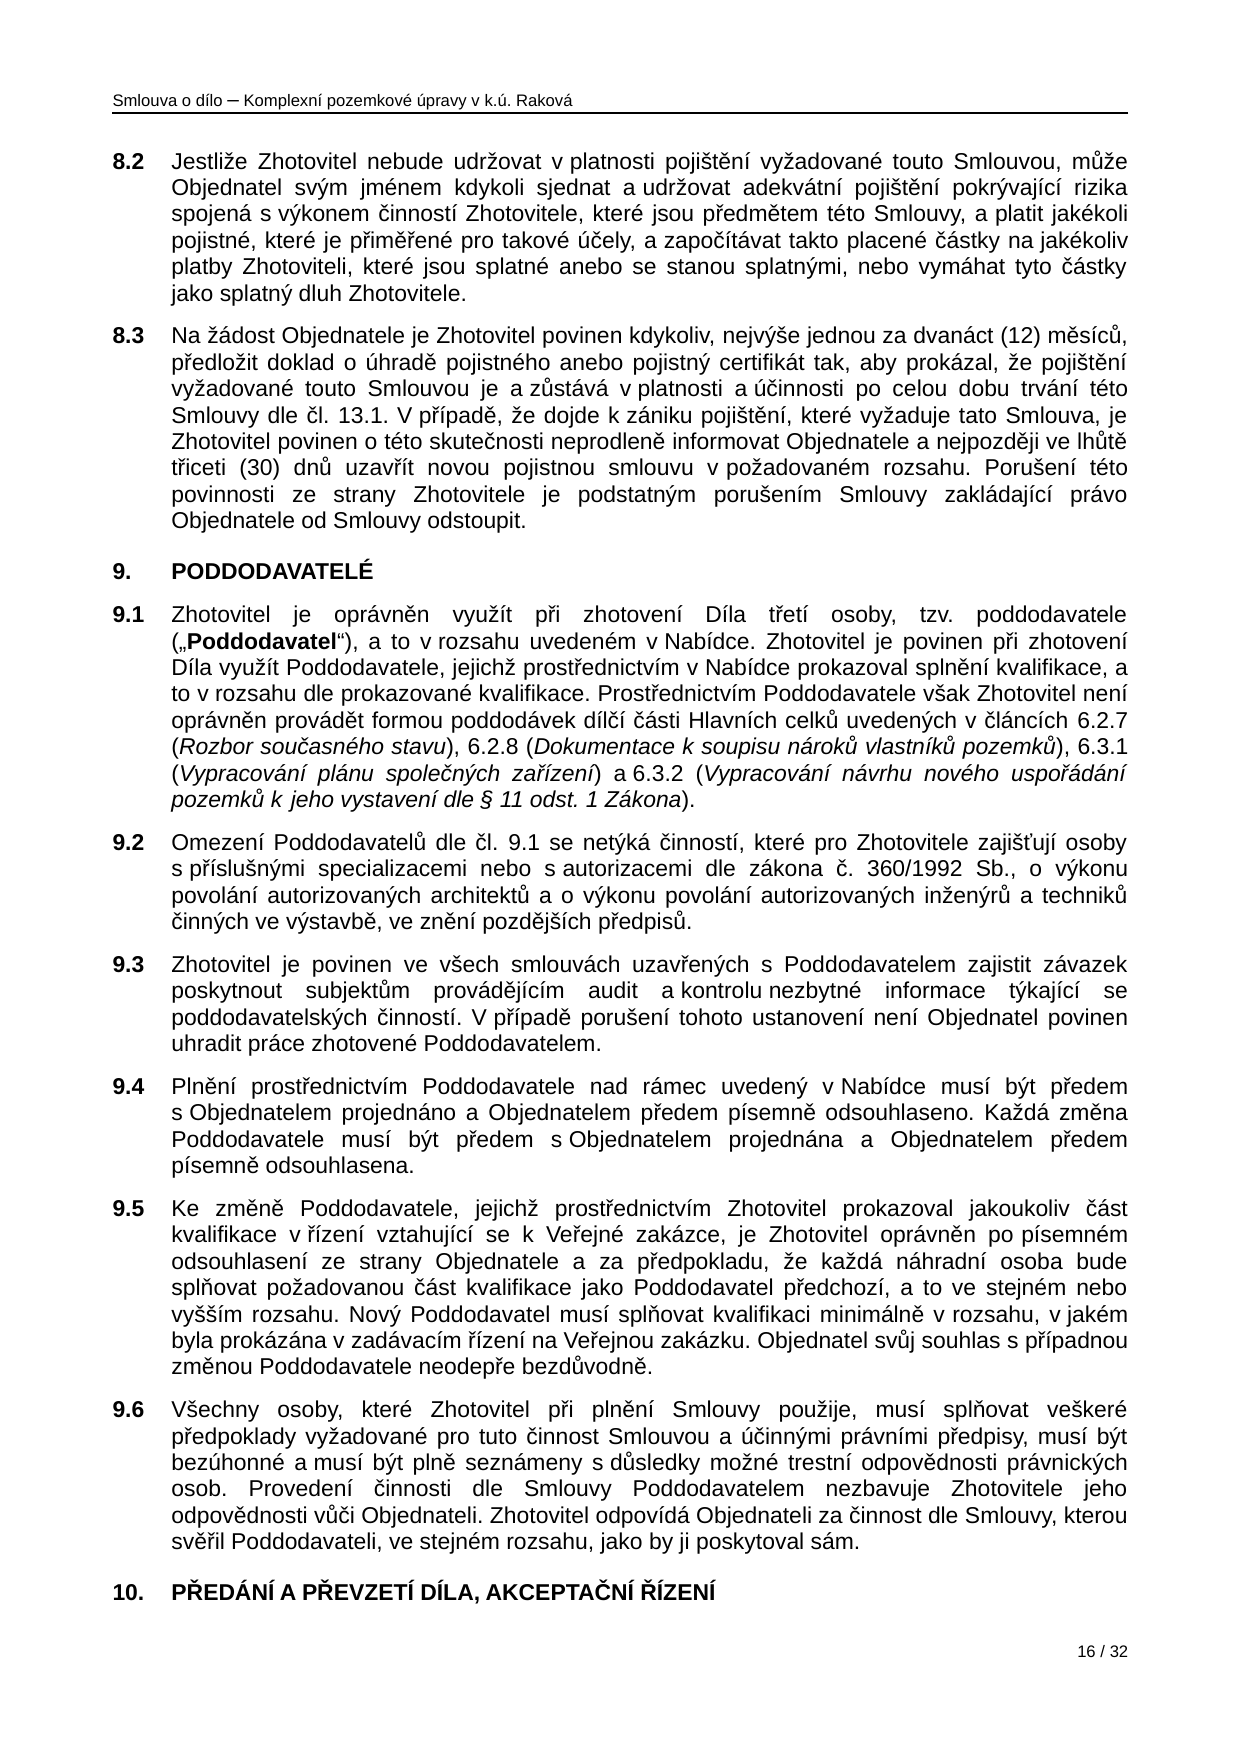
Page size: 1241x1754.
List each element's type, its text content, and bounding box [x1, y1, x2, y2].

text Všechny osoby, které Zhotovitel při plnění Smlouvy použije, musí splňovat veškeré předpoklady vyžadované pro tuto činnost Smlouvou a účinnými právními předpisy, musí být bezúhonné a musí být plně seznámeny s důsledky možné trestní odpovědnosti právnických osob. Provedení činnosti dle Smlouvy Poddodavatelem nezbavuje Zhotovitele jeho odpovědnosti vůči Objednateli. Zhotovitel odpovídá Objednateli za činnost dle Smlouvy, kterou svěřil Poddodavateli, ve stejném rozsahu, jako by ji poskytoval sám. [112, 1396, 1128, 1554]
text Poddodavatelé [112, 558, 1128, 585]
text Zhotovitel je oprávněn využít při zhotovení Díla třetí osoby, tzv. poddodavatele („Poddodavatel“), a to v rozsahu uvedeném v Nabídce. Zhotovitel je povinen při zhotovení Díla využít Poddodavatele, jejichž prostřednictvím v Nabídce prokazoval splnění kvalifikace, a to v rozsahu dle prokazované kvalifikace. Prostřednictvím Poddodavatele však Zhotovitel není oprávněn provádět formou poddodávek dílčí části Hlavních celků uvedených v článcích 6.2.7 (Rozbor současného stavu), 6.2.8 (Dokumentace k soupisu nároků vlastníků pozemků), 6.3.1 (Vypracování plánu společných zařízení) a 6.3.2 (Vypracování návrhu nového uspořádání pozemků k jeho vystavení dle § 11 odst. 1 Zákona). [112, 601, 1128, 812]
text Předání a převzetí Díla, Akceptační řízení [112, 1579, 1128, 1606]
text Omezení Poddodavatelů dle čl. 9.1 se netýká činností, které pro Zhotovitele zajišťují osoby s příslušnými specializacemi nebo s autorizacemi dle zákona č. 360/1992 Sb., o výkonu povolání autorizovaných architektů a o výkonu povolání autorizovaných inženýrů a techniků činných ve výstavbě, ve znění pozdějších předpisů. [112, 829, 1128, 934]
text Na žádost Objednatele je Zhotovitel povinen kdykoliv, nejvýše jednou za dvanáct (12) měsíců, předložit doklad o úhradě pojistného anebo pojistný certifikát tak, aby prokázal, že pojištění vyžadované touto Smlouvou je a zůstává v platnosti a účinnosti po celou dobu trvání této Smlouvy dle čl. 13.1. V případě, že dojde k zániku pojištění, které vyžaduje tato Smlouva, je Zhotovitel povinen o této skutečnosti neprodleně informovat Objednatele a nejpozději ve lhůtě třiceti (30) dnů uzavřít novou pojistnou smlouvu v požadovaném rozsahu. Porušení této povinnosti ze strany Zhotovitele je podstatným porušením Smlouvy zakládající právo Objednatele od Smlouvy odstoupit. [112, 322, 1128, 533]
text Ke změně Poddodavatele, jejichž prostřednictvím Zhotovitel prokazoval jakoukoliv část kvalifikace v řízení vztahující se k Veřejné zakázce, je Zhotovitel oprávněn po písemném odsouhlasení ze strany Objednatele a za předpokladu, že každá náhradní osoba bude splňovat požadovanou část kvalifikace jako Poddodavatel předchozí, a to ve stejném nebo vyšším rozsahu. Nový Poddodavatel musí splňovat kvalifikaci minimálně v rozsahu, v jakém byla prokázána v zadávacím řízení na Veřejnou zakázku. Objednatel svůj souhlas s případnou změnou Poddodavatele neodepře bezdůvodně. [112, 1195, 1128, 1379]
text Jestliže Zhotovitel nebude udržovat v platnosti pojištění vyžadované touto Smlouvou, může Objednatel svým jménem kdykoli sjednat a udržovat adekvátní pojištění pokrývající rizika spojená s výkonem činností Zhotovitele, které jsou předmětem této Smlouvy, a platit jakékoli pojistné, které je přiměřené pro takové účely, a započítávat takto placené částky na jakékoliv platby Zhotoviteli, které jsou splatné anebo se stanou splatnými, nebo vymáhat tyto částky jako splatný dluh Zhotovitele. [112, 148, 1128, 306]
text Plnění prostřednictvím Poddodavatele nad rámec uvedený v Nabídce musí být předem s Objednatelem projednáno a Objednatelem předem písemně odsouhlaseno. Každá změna Poddodavatele musí být předem s Objednatelem projednána a Objednatelem předem písemně odsouhlasena. [112, 1073, 1128, 1178]
text Zhotovitel je povinen ve všech smlouvách uzavřených s Poddodavatelem zajistit závazek poskytnout subjektům provádějícím audit a kontrolu nezbytné informace týkající se poddodavatelských činností. V případě porušení tohoto ustanovení není Objednatel povinen uhradit práce zhotovené Poddodavatelem. [112, 951, 1128, 1056]
